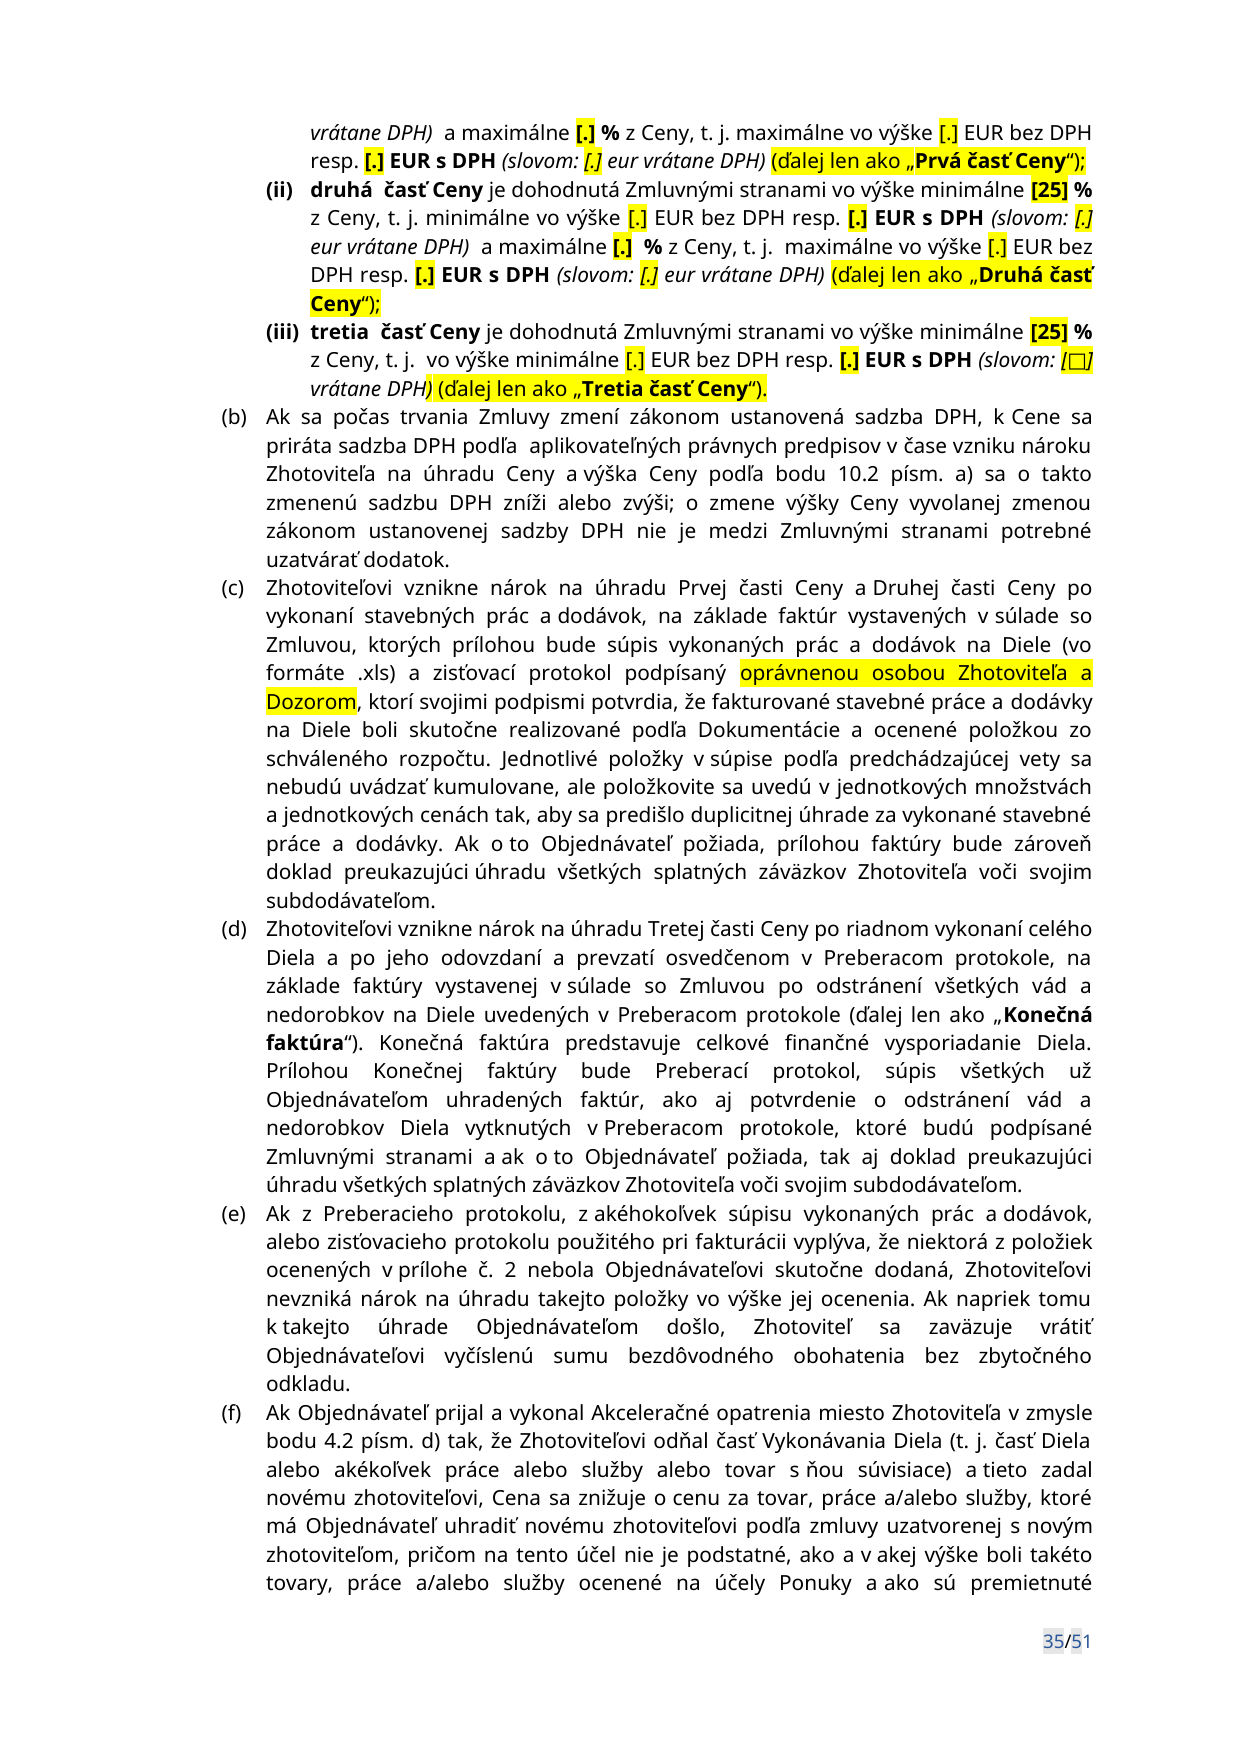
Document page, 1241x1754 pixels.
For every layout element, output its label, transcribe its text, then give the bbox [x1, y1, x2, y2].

text (e) Ak z Preberacieho protokolu, z akéhokoľvek súpisu vykonaných prác a dodávok, alebo zisťovacieho protokolu použitého pri fakturácii vyplýva, že niektorá z položiek ocenených v prílohe č. 2 nebola Objednávateľovi skutočne dodaná, Zhotoviteľovi nevzniká nárok na úhradu takejto položky vo výške jej ocenenia. Ak napriek tomu k takejto úhrade Objednávateľom došlo, Zhotoviteľ sa zaväzuje vrátiť Objednávateľovi vyčíslenú sumu bezdôvodného obohatenia bez zbytočného odkladu. [221, 1199, 1093, 1398]
list Ak sa počas trvania Zmluvy zmení zákonom ustanovená sadzba DPH, k Cene sa priráta sadzba DPH podľa aplikovateľných právnych predpisov v čase vzniku nároku Zhotoviteľa na úhradu Ceny a výška Ceny podľa bodu 10.2 písm. a) sa o takto zmenenú sadzbu DPH zníži alebo zvýši; o zmene výšky Ceny vyvolanej zmenou zákonom ustanovenej sadzby DPH nie je medzi Zmluvnými stranami potrebné uzatvárať dodatok. [221, 402, 1093, 573]
list Zhotoviteľovi vznikne nárok na úhradu Prvej časti Ceny a Druhej časti Ceny po vykonaní stavebných prác a dodávok, na základe faktúr vystavených v súlade so Zmluvou, ktorých prílohou bude súpis vykonaných prác a dodávok na Diele (vo formáte .xls) a zisťovací protokol podpísaný oprávnenou osobou Zhotoviteľa a Dozorom, ktorí svojimi podpismi potvrdia, že fakturované stavebné práce a dodávky na Diele boli skutočne realizované podľa Dokumentácie a ocenené položkou zo schváleného rozpočtu. Jednotlivé položky v súpise podľa predchádzajúcej vety sa nebudú uvádzať kumulovane, ale položkovite sa uvedú v jednotkových množstvách a jednotkových cenách tak, aby sa predišlo duplicitnej úhrade za vykonané stavebné práce a dodávky. Ak o to Objednávateľ požiada, prílohou faktúry bude zároveň doklad preukazujúci úhradu všetkých splatných záväzkov Zhotoviteľa voči svojim subdodávateľom. [221, 573, 1093, 914]
list tretia časť Ceny je dohodnutá Zmluvnými stranami vo výške minimálne [25] % z Ceny, t. j. vo výške minimálne [.] EUR bez DPH resp. [.] EUR s DPH (slovom: [□] vrátane DPH) (ďalej len ako „Tretia časť Ceny“). [266, 317, 1093, 402]
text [221, 1398, 1093, 1597]
list Zhotoviteľovi vznikne nárok na úhradu Tretej časti Ceny po riadnom vykonaní celého Diela a po jeho odovzdaní a prevzatí osvedčenom v Preberacom protokole, na základe faktúry vystavenej v súlade so Zmluvou po odstránení všetkých vád a nedorobkov na Diele uvedených v Preberacom protokole (ďalej len ako „Konečná faktúra“). Konečná faktúra predstavuje celkové finančné vysporiadanie Diela. Prílohou Konečnej faktúry bude Preberací protokol, súpis všetkých už Objednávateľom uhradených faktúr, ako aj potvrdenie o odstránení vád a nedorobkov Diela vytknutých v Preberacom protokole, ktoré budú podpísané Zmluvnými stranami a ak o to Objednávateľ požiada, tak aj doklad preukazujúci úhradu všetkých splatných záväzkov Zhotoviteľa voči svojim subdodávateľom. [221, 914, 1093, 1199]
list druhá časť Ceny je dohodnutá Zmluvnými stranami vo výške minimálne [25] % z Ceny, t. j. minimálne vo výške [.] EUR bez DPH resp. [.] EUR s DPH (slovom: [.] eur vrátane DPH) a maximálne [.] % z Ceny, t. j. maximálne vo výške [.] EUR bez DPH resp. [.] EUR s DPH (slovom: [.] eur vrátane DPH) (ďalej len ako „Druhá časť Ceny“); [266, 175, 1093, 317]
